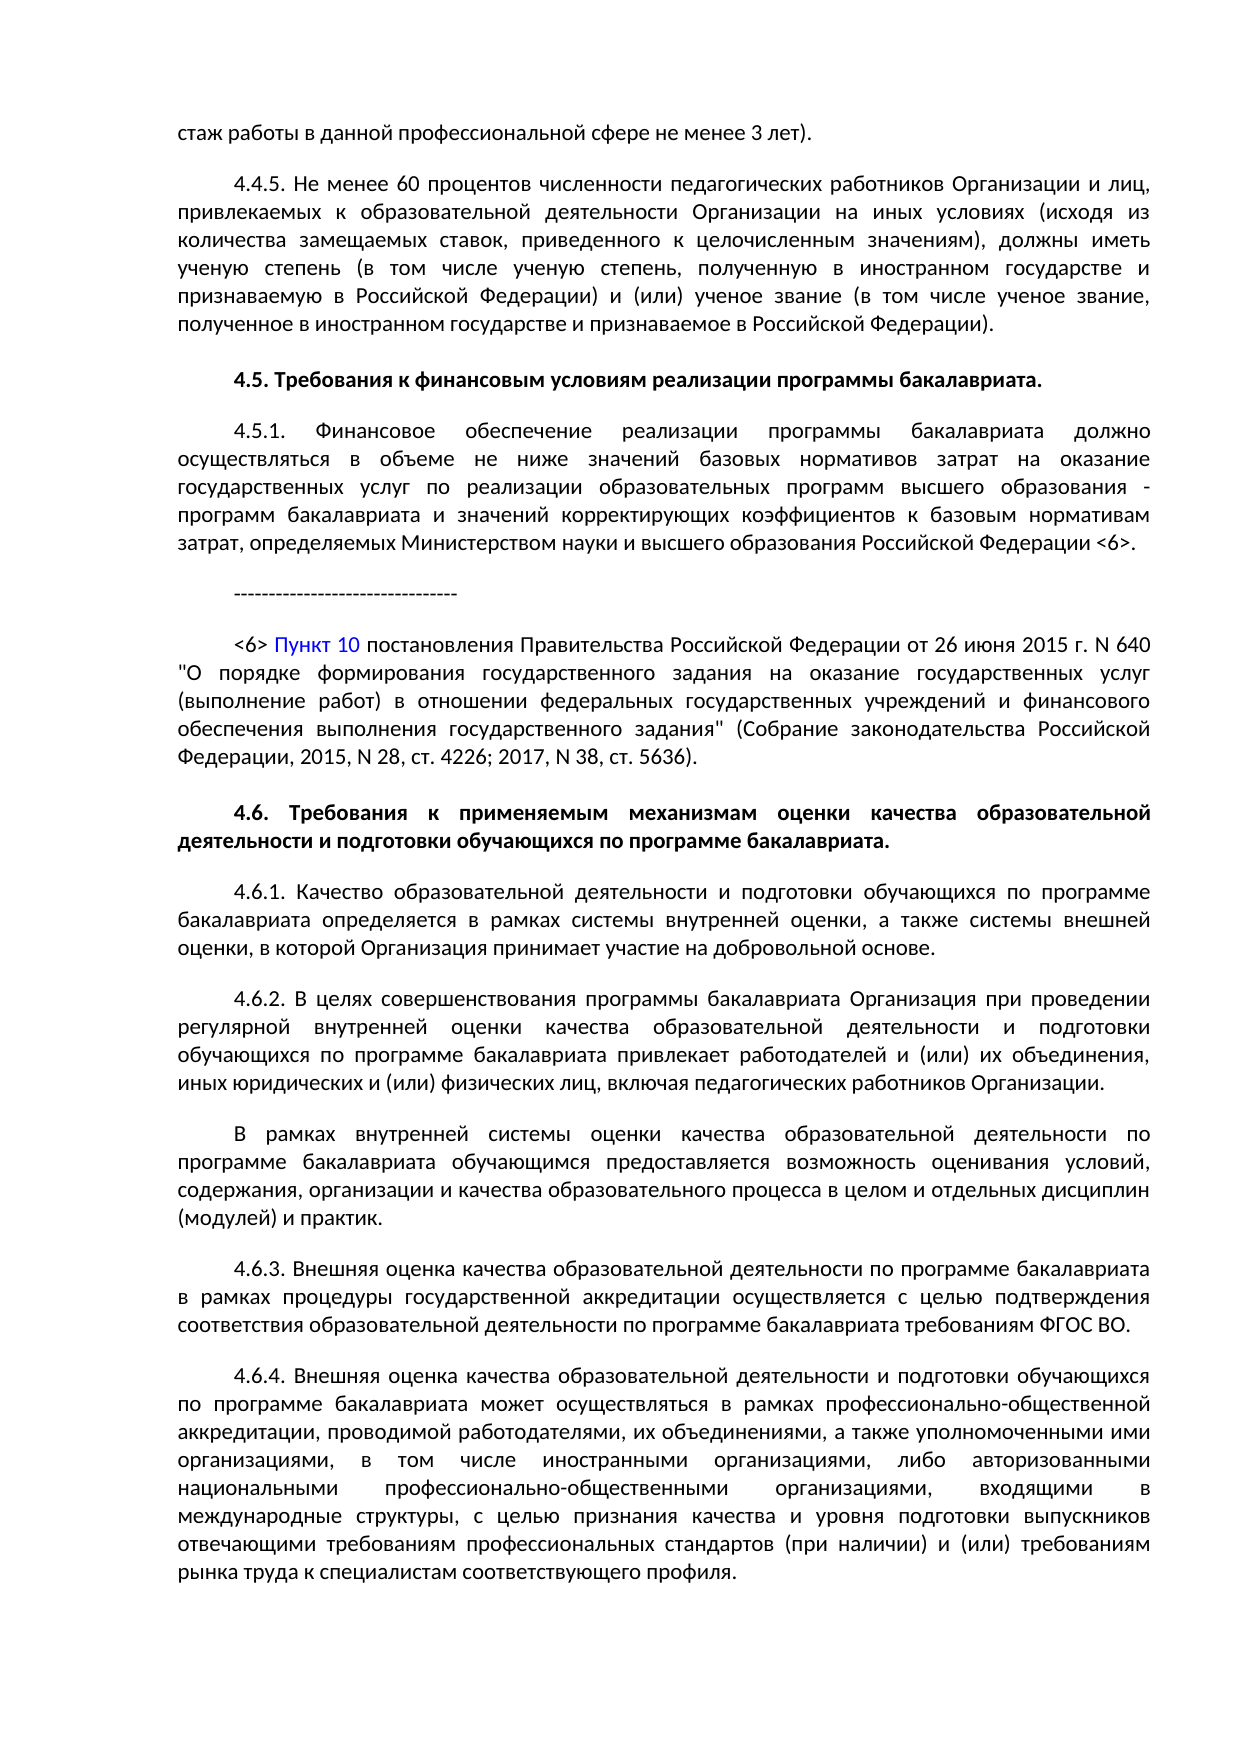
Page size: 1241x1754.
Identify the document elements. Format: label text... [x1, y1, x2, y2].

text 4.5.1. Финансовое обеспечение реализации программы бакалавриата должно осуществляться в объеме не ниже значений базовых нормативов затрат на оказание государственных услуг по реализации образовательных программ высшего образования - программ бакалавриата и значений корректирующих коэффициентов к базовым нормативам затрат, определяемых Министерством науки и высшего образования Российской Федерации <6>. [177, 416, 1152, 556]
text 4.6.2. В целях совершенствования программы бакалавриата Организация при проведении регулярной внутренней оценки качества образовательной деятельности и подготовки обучающихся по программе бакалавриата привлекает работодателей и (или) их объединения, иных юридических и (или) физических лиц, включая педагогических работников Организации. [177, 984, 1152, 1096]
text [177, 118, 1152, 146]
text 4.6.4. Внешняя оценка качества образовательной деятельности и подготовки обучающихся по программе бакалавриата может осуществляться в рамках профессионально-общественной аккредитации, проводимой работодателями, их объединениями, а также уполномоченными ими организациями, в том числе иностранными организациями, либо авторизованными национальными профессионально-общественными организациями, входящими в международные структуры, с целью признания качества и уровня подготовки выпускников отвечающими требованиям профессиональных стандартов (при наличии) и (или) требованиям рынка труда к специалистам соответствующего профиля. [177, 1361, 1152, 1585]
title 4.5. Требования к финансовым условиям реализации программы бакалавриата. [177, 365, 1152, 393]
text -------------------------------- [177, 579, 1152, 607]
text <6> Пункт 10 постановления Правительства Российской Федерации от 26 июня 2015 г. N 640 "О порядке формирования государственного задания на оказание государственных услуг (выполнение работ) в отношении федеральных государственных учреждений и финансового обеспечения выполнения государственного задания" (Собрание законодательства Российской Федерации, 2015, N 28, ст. 4226; 2017, N 38, ст. 5636). [177, 630, 1152, 770]
text 4.4.5. Не менее 60 процентов численности педагогических работников Организации и лиц, привлекаемых к образовательной деятельности Организации на иных условиях (исходя из количества замещаемых ставок, приведенного к целочисленным значениям), должны иметь ученую степень (в том числе ученую степень, полученную в иностранном государстве и признаваемую в Российской Федерации) и (или) ученое звание (в том числе ученое звание, полученное в иностранном государстве и признаваемое в Российской Федерации). [177, 169, 1152, 337]
text В рамках внутренней системы оценки качества образовательной деятельности по программе бакалавриата обучающимся предоставляется возможность оценивания условий, содержания, организации и качества образовательного процесса в целом и отдельных дисциплин (модулей) и практик. [177, 1119, 1152, 1231]
text 4.6.3. Внешняя оценка качества образовательной деятельности по программе бакалавриата в рамках процедуры государственной аккредитации осуществляется с целью подтверждения соответствия образовательной деятельности по программе бакалавриата требованиям ФГОС ВО. [177, 1254, 1152, 1338]
title 4.6. Требования к применяемым механизмам оценки качества образовательной деятельности и подготовки обучающихся по программе бакалавриата. [177, 798, 1152, 854]
text 4.6.1. Качество образовательной деятельности и подготовки обучающихся по программе бакалавриата определяется в рамках системы внутренней оценки, а также системы внешней оценки, в которой Организация принимает участие на добровольной основе. [177, 877, 1152, 961]
